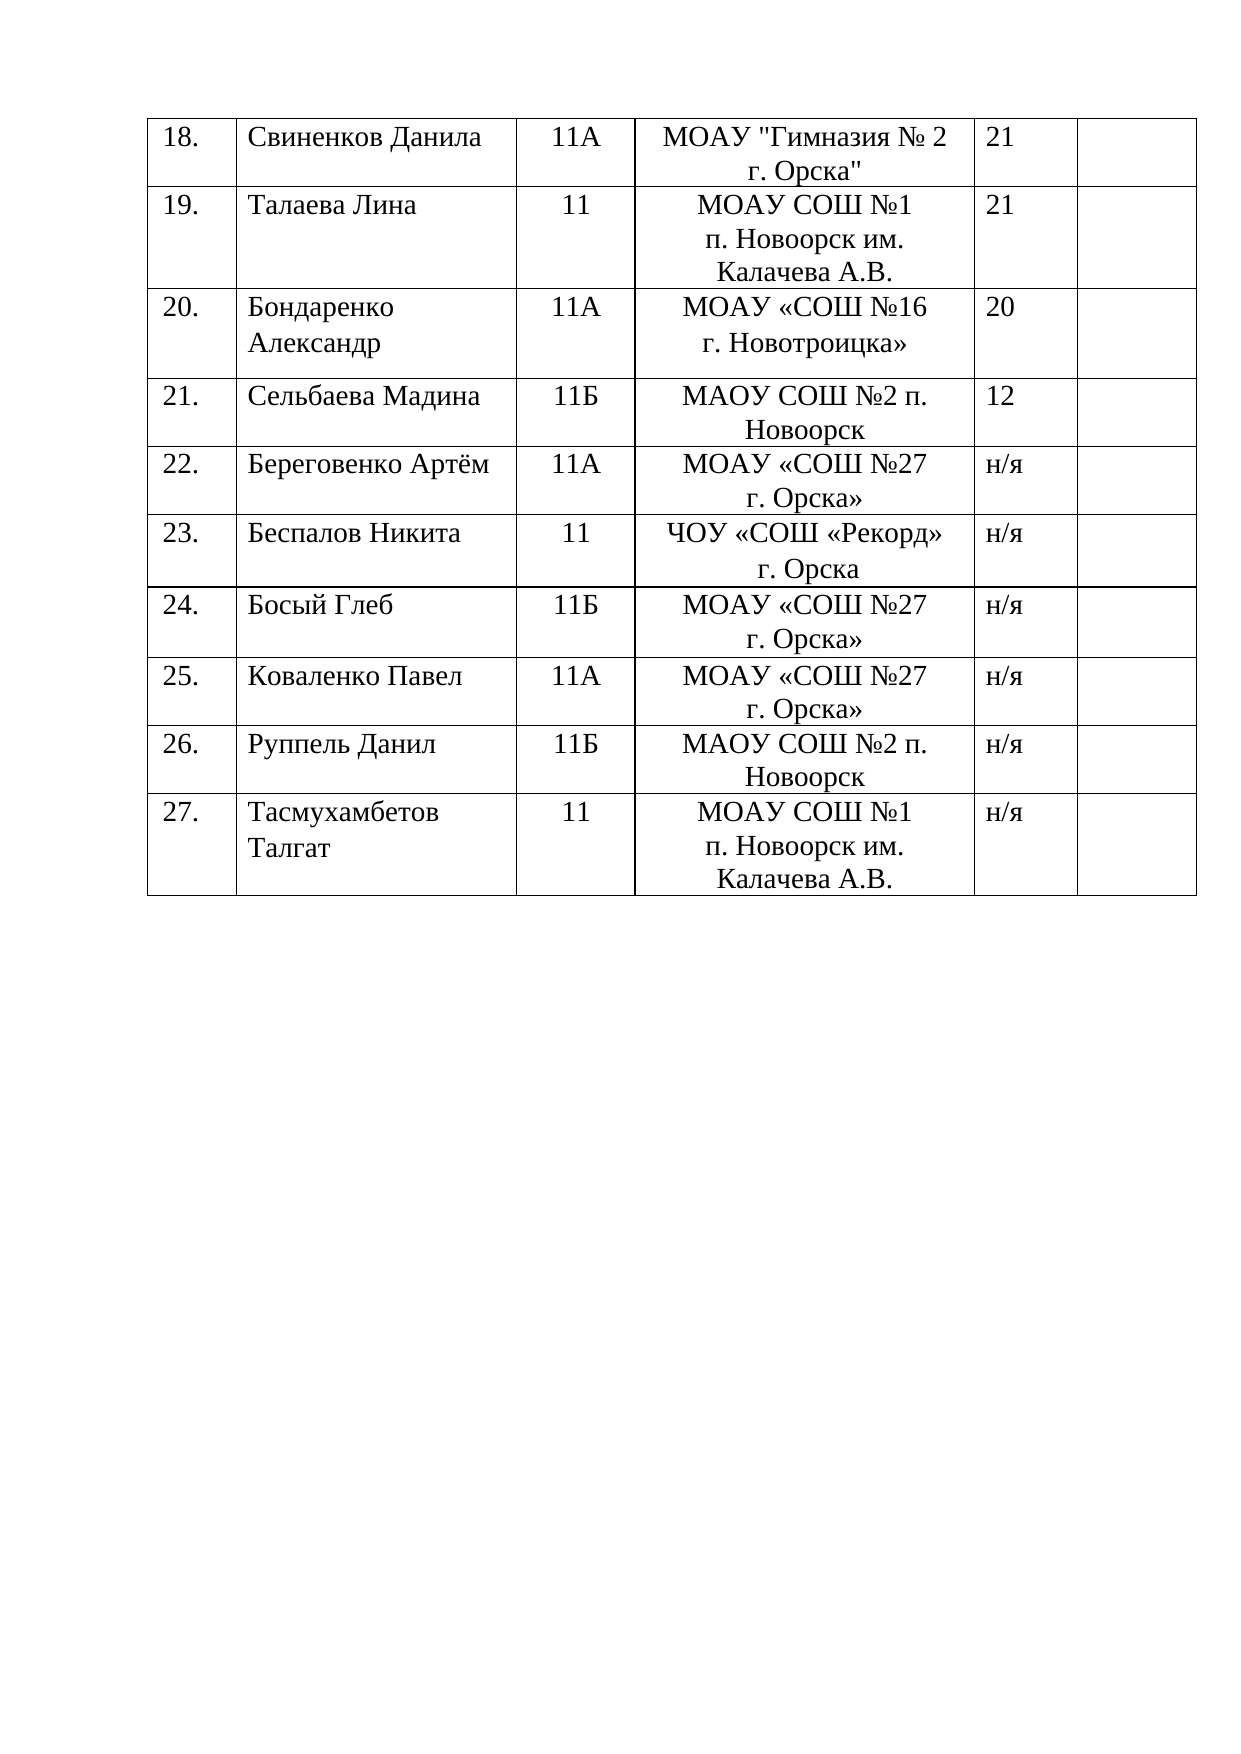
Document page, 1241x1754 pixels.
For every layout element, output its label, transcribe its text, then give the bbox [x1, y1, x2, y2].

table_cell [148, 379, 236, 446]
table_cell МОАУ «СОШ №27 г. Орска» [636, 658, 974, 725]
table_cell Талаева Лина [237, 187, 516, 288]
table_cell МОАУ «СОШ №16 г. Новотроицка» [636, 289, 974, 377]
table_cell [148, 119, 236, 186]
table_cell н/я [975, 588, 1077, 657]
table_cell [1078, 289, 1196, 377]
table_cell Тасмухамбетов Талгат [237, 794, 516, 895]
table_cell Береговенко Артём [237, 447, 516, 514]
table_cell Коваленко Павел [237, 658, 516, 725]
table_cell [148, 289, 236, 377]
table_cell н/я [975, 515, 1077, 586]
table_cell 11 [517, 515, 634, 586]
table_cell МОАУ "Гимназия № 2 г. Орска" [636, 119, 974, 186]
table_cell [1078, 515, 1196, 586]
table_cell МОАУ «СОШ №27 г. Орска» [636, 447, 974, 514]
table_cell 12 [975, 379, 1077, 446]
table_cell 20 [975, 289, 1077, 377]
table_cell [1078, 119, 1196, 186]
table_cell Руппель Данил [237, 726, 516, 793]
table_cell н/я [975, 658, 1077, 725]
table_cell [1078, 658, 1196, 725]
table_cell [148, 658, 236, 725]
table_cell 11 [517, 187, 634, 288]
table_cell 11Б [517, 588, 634, 657]
table_cell [1078, 794, 1196, 895]
table_cell 11А [517, 658, 634, 725]
table_cell [1078, 379, 1196, 446]
table_cell [148, 187, 236, 288]
table_cell [1078, 187, 1196, 288]
table_cell Свиненков Данила [237, 119, 516, 186]
table_cell 11А [517, 289, 634, 377]
table_cell МОАУ «СОШ №27 г. Орска» [636, 588, 974, 657]
table_cell н/я [975, 447, 1077, 514]
table_cell 21 [975, 187, 1077, 288]
table_cell н/я [975, 794, 1077, 895]
table_cell 11 [517, 794, 634, 895]
table_cell 11Б [517, 379, 634, 446]
table_cell [148, 588, 236, 657]
table_cell Босый Глеб [237, 588, 516, 657]
table_cell [148, 726, 236, 793]
table_cell 11А [517, 119, 634, 186]
table_cell МОАУ СОШ №1 п. Новоорск им. Калачева А.В. [636, 794, 974, 895]
table_cell [1078, 726, 1196, 793]
table_cell [148, 794, 236, 895]
table_cell [1078, 447, 1196, 514]
table_cell Бондаренко Александр [237, 289, 516, 377]
table_cell МАОУ СОШ №2 п. Новоорск [636, 379, 974, 446]
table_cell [636, 187, 974, 288]
table_cell 21 [975, 119, 1077, 186]
table_cell МАОУ СОШ №2 п. Новоорск [636, 726, 974, 793]
table_cell Сельбаева Мадина [237, 379, 516, 446]
table_cell [148, 447, 236, 514]
table_cell н/я [975, 726, 1077, 793]
table_cell Беспалов Никита [237, 515, 516, 586]
table_cell 11Б [517, 726, 634, 793]
table_cell [148, 515, 236, 586]
table_cell [1078, 588, 1196, 657]
table_cell 11А [517, 447, 634, 514]
table_cell ЧОУ «СОШ «Рекорд» г. Орска [636, 515, 974, 586]
